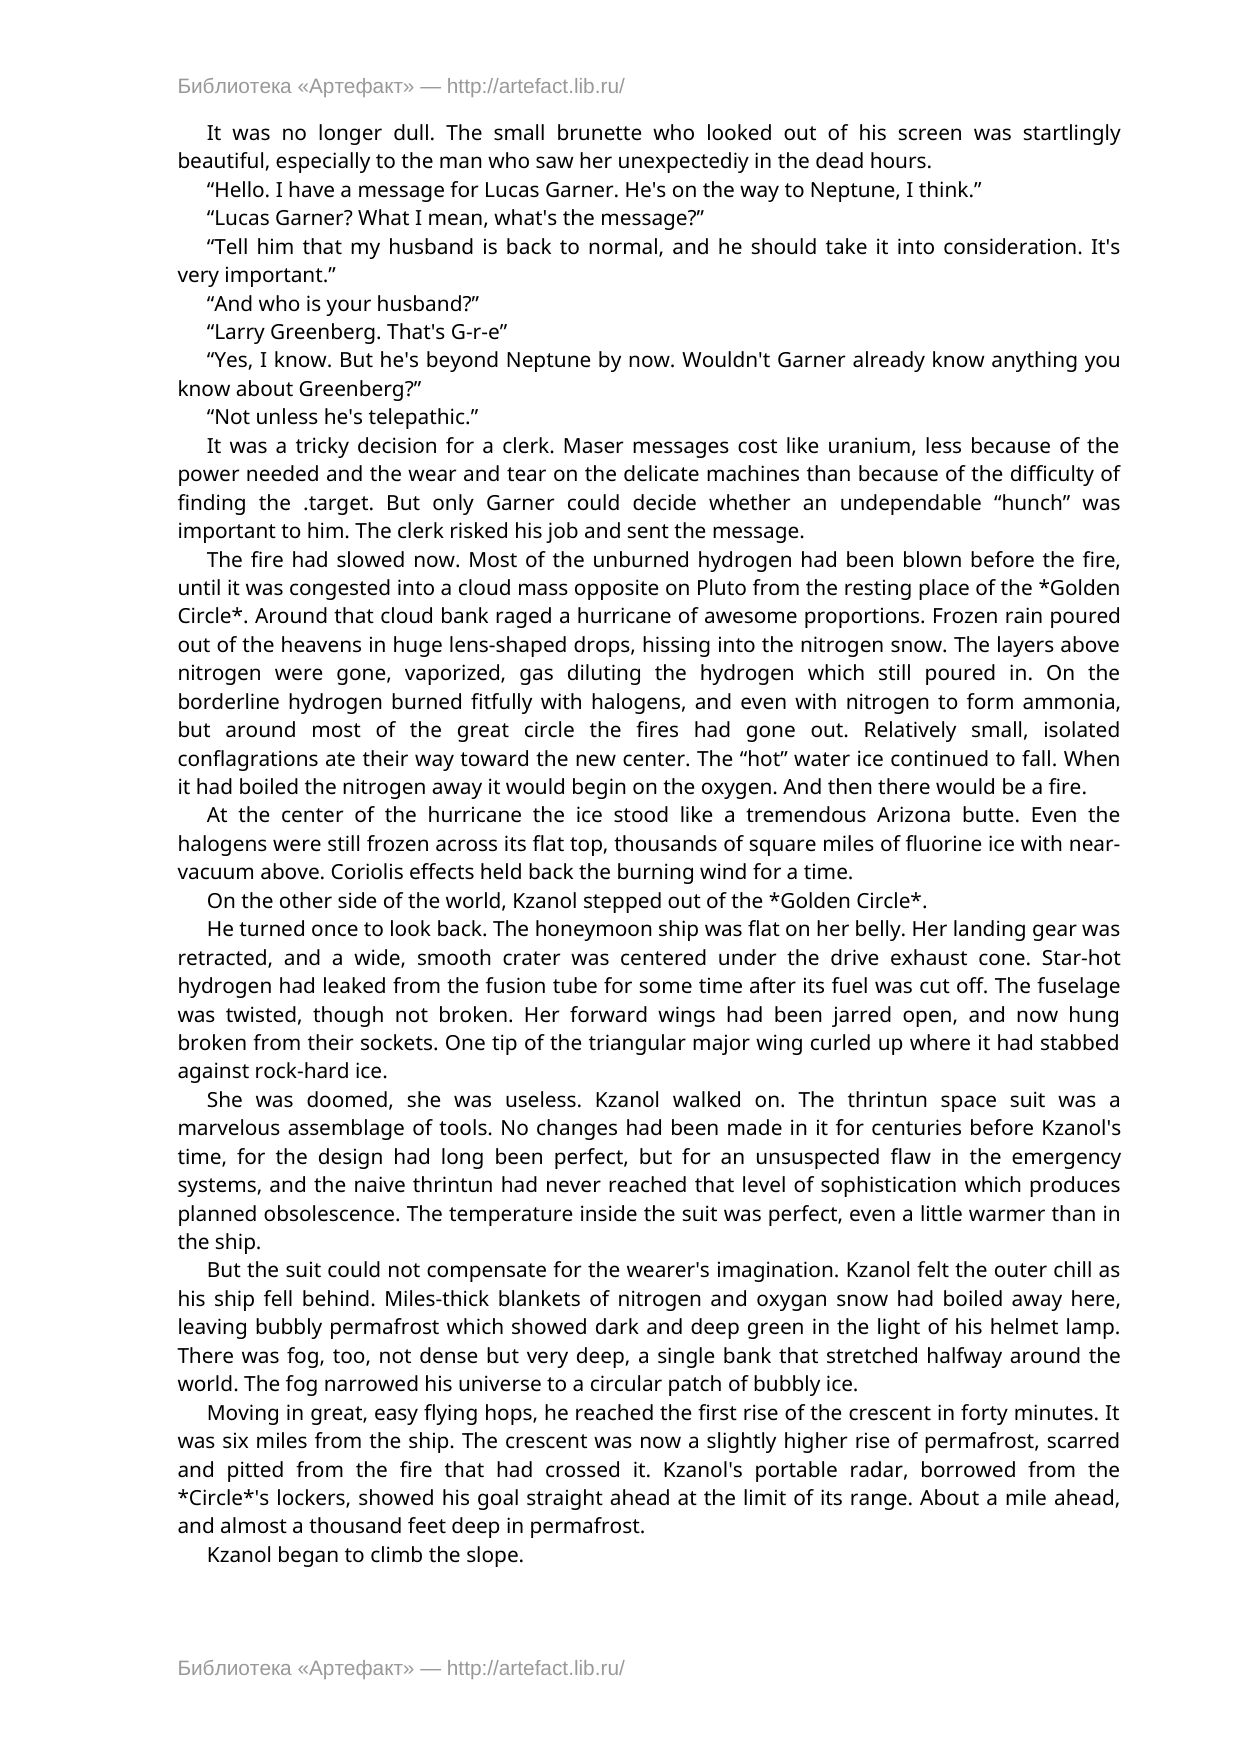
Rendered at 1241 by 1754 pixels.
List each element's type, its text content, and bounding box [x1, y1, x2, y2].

text He turned once to look back. The honeymoon ship was flat on her belly. Her landing gear was retracted, and a wide, smooth crater was centered under the drive exhaust cone. Star-hot hydrogen had leaked from the fusion tube for some time after its fuel was cut off. The fuselage was twisted, though not broken. Her forward wings had been jarred open, and now hung broken from their sockets. One tip of the triangular major wing curled up where it had stabbed against rock-hard ice. [177, 914, 1122, 1085]
text “Not unless he's telepathic.” [177, 402, 1122, 431]
text But the suit could not compensate for the wearer's imagination. Kzanol felt the outer chill as his ship fell behind. Miles-thick blankets of nitrogen and oxygan snow had boiled away here, leaving bubbly permafrost which showed dark and deep green in the light of his helmet lamp. There was fog, too, not dense but very deep, a single bank that stretched halfway around the world. The fog narrowed his universe to a circular patch of bubbly ice. [177, 1256, 1122, 1398]
text “Larry Greenberg. That's G-r-e” [177, 317, 1122, 346]
text “Lucas Garner? What I mean, what's the message?” [177, 203, 1122, 232]
text She was doomed, she was useless. Kzanol walked on. The thrintun space suit was a marvelous assemblage of tools. No changes had been made in it for centuries before Kzanol's time, for the design had long been perfect, but for an unsuspected flaw in the emergency systems, and the naive thrintun had never reached that level of sophistication which produces planned obsolescence. The temperature inside the suit was perfect, even a little warmer than in the ship. [177, 1085, 1122, 1256]
text “Hello. I have a message for Lucas Garner. He's on the way to Neptune, I think.” [177, 175, 1122, 203]
text Kzanol began to climb the slope. [177, 1540, 1122, 1568]
text The fire had slowed now. Most of the unburned hydrogen had been blown before the fire, until it was congested into a cloud mass opposite on Pluto from the resting place of the *Golden Circle*. Around that cloud bank raged a hurricane of awesome proportions. Frozen rain poured out of the heavens in huge lens-shaped drops, hissing into the nitrogen snow. The layers above nitrogen were gone, vaporized, gas diluting the hydrogen which still poured in. On the borderline hydrogen burned fitfully with halogens, and even with nitrogen to form ammonia, but around most of the great circle the fires had gone out. Relatively small, isolated conflagrations ate their way toward the new center. The “hot” water ice continued to fall. When it had boiled the nitrogen away it would begin on the oxygen. And then there would be a fire. [177, 545, 1122, 801]
text At the center of the hurricane the ice stood like a tremendous Arizona butte. Even the halogens were still frozen across its flat top, thousands of square miles of fluorine ice with near-vacuum above. Coriolis effects held back the burning wind for a time. [177, 801, 1122, 886]
text “Yes, I know. But he's beyond Neptune by now. Wouldn't Garner already know anything you know about Greenberg?” [177, 346, 1122, 402]
text On the other side of the world, Kzanol stepped out of the *Golden Circle*. [177, 886, 1122, 914]
text It was no longer dull. The small brunette who looked out of his screen was startlingly beautiful, especially to the man who saw her unexpectediy in the dead hours. [177, 118, 1122, 175]
text Moving in great, easy flying hops, he reached the first rise of the crescent in forty minutes. It was six miles from the ship. The crescent was now a slightly higher rise of permafrost, scarred and pitted from the fire that had crossed it. Kzanol's portable radar, borrowed from the *Circle*'s lockers, showed his goal straight ahead at the limit of its range. About a mile ahead, and almost a thousand feet deep in permafrost. [177, 1398, 1122, 1540]
text “Tell him that my husband is back to normal, and he should take it into consideration. It's very important.” [177, 232, 1122, 289]
text It was a tricky decision for a clerk. Maser messages cost like uranium, less because of the power needed and the wear and tear on the delicate machines than because of the difficulty of finding the .target. But only Garner could decide whether an undependable “hunch” was important to him. The clerk risked his job and sent the message. [177, 431, 1122, 545]
text “And who is your husband?” [177, 289, 1122, 317]
